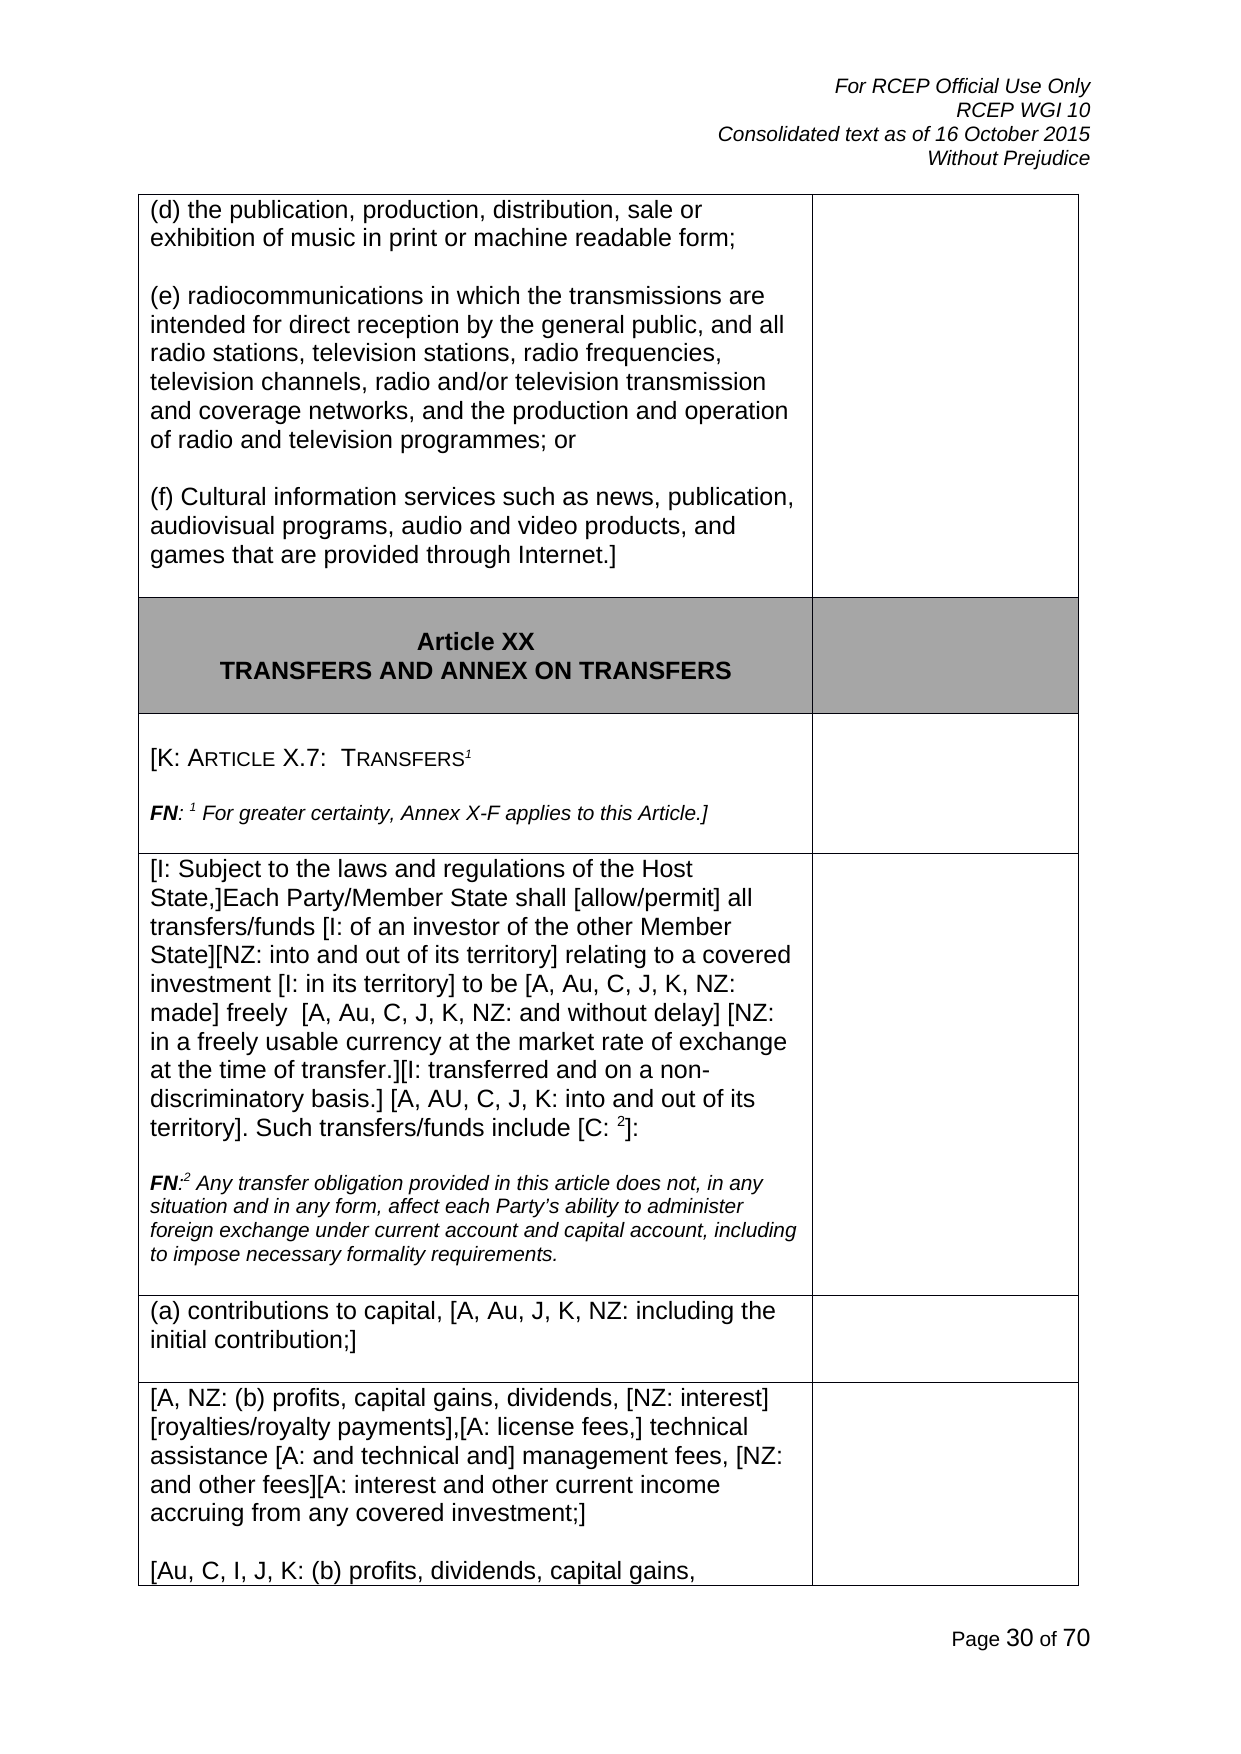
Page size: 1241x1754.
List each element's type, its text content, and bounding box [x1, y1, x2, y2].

table_cell (a) contributions to capital, [A, Au, J, K, NZ: including the initial contribution;] [139, 1296, 812, 1382]
table_cell [813, 598, 1078, 713]
table_cell Article XX TRANSFERS AND ANNEX ON TRANSFERS [139, 598, 812, 713]
table_cell [813, 1296, 1078, 1382]
table_cell [I: Subject to the laws and regulations of the Host State,]Each Party/Member State shall [allow/permit] all transfers/funds [I: of an investor of the other Member State][NZ: into and out of its territory] relating to a covered investment [I: in its territory] to be [A, Au, C, J, K, NZ: made] freely [A, Au, C, J, K, NZ: and without delay] [NZ: in a freely usable currency at the market rate of exchange at the time of transfer.][I: transferred and on a non-discriminatory basis.] [A, AU, C, J, K: into and out of its territory]. Such transfers/funds include [C: 2]: FN:2 Any transfer obligation provided in this article does not, in any situation and in any form, affect each Party’s ability to administer foreign exchange under current account and capital account, including to impose necessary formality requirements. [139, 854, 812, 1295]
table_cell [813, 714, 1078, 853]
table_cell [813, 195, 1078, 597]
table_cell [813, 854, 1078, 1295]
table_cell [139, 195, 812, 597]
table_cell [813, 1383, 1078, 1584]
table_cell [K: Article X.7: Transfers1 FN: 1 For greater certainty, Annex X-F applies to this Article.] [139, 714, 812, 853]
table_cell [139, 1383, 812, 1584]
